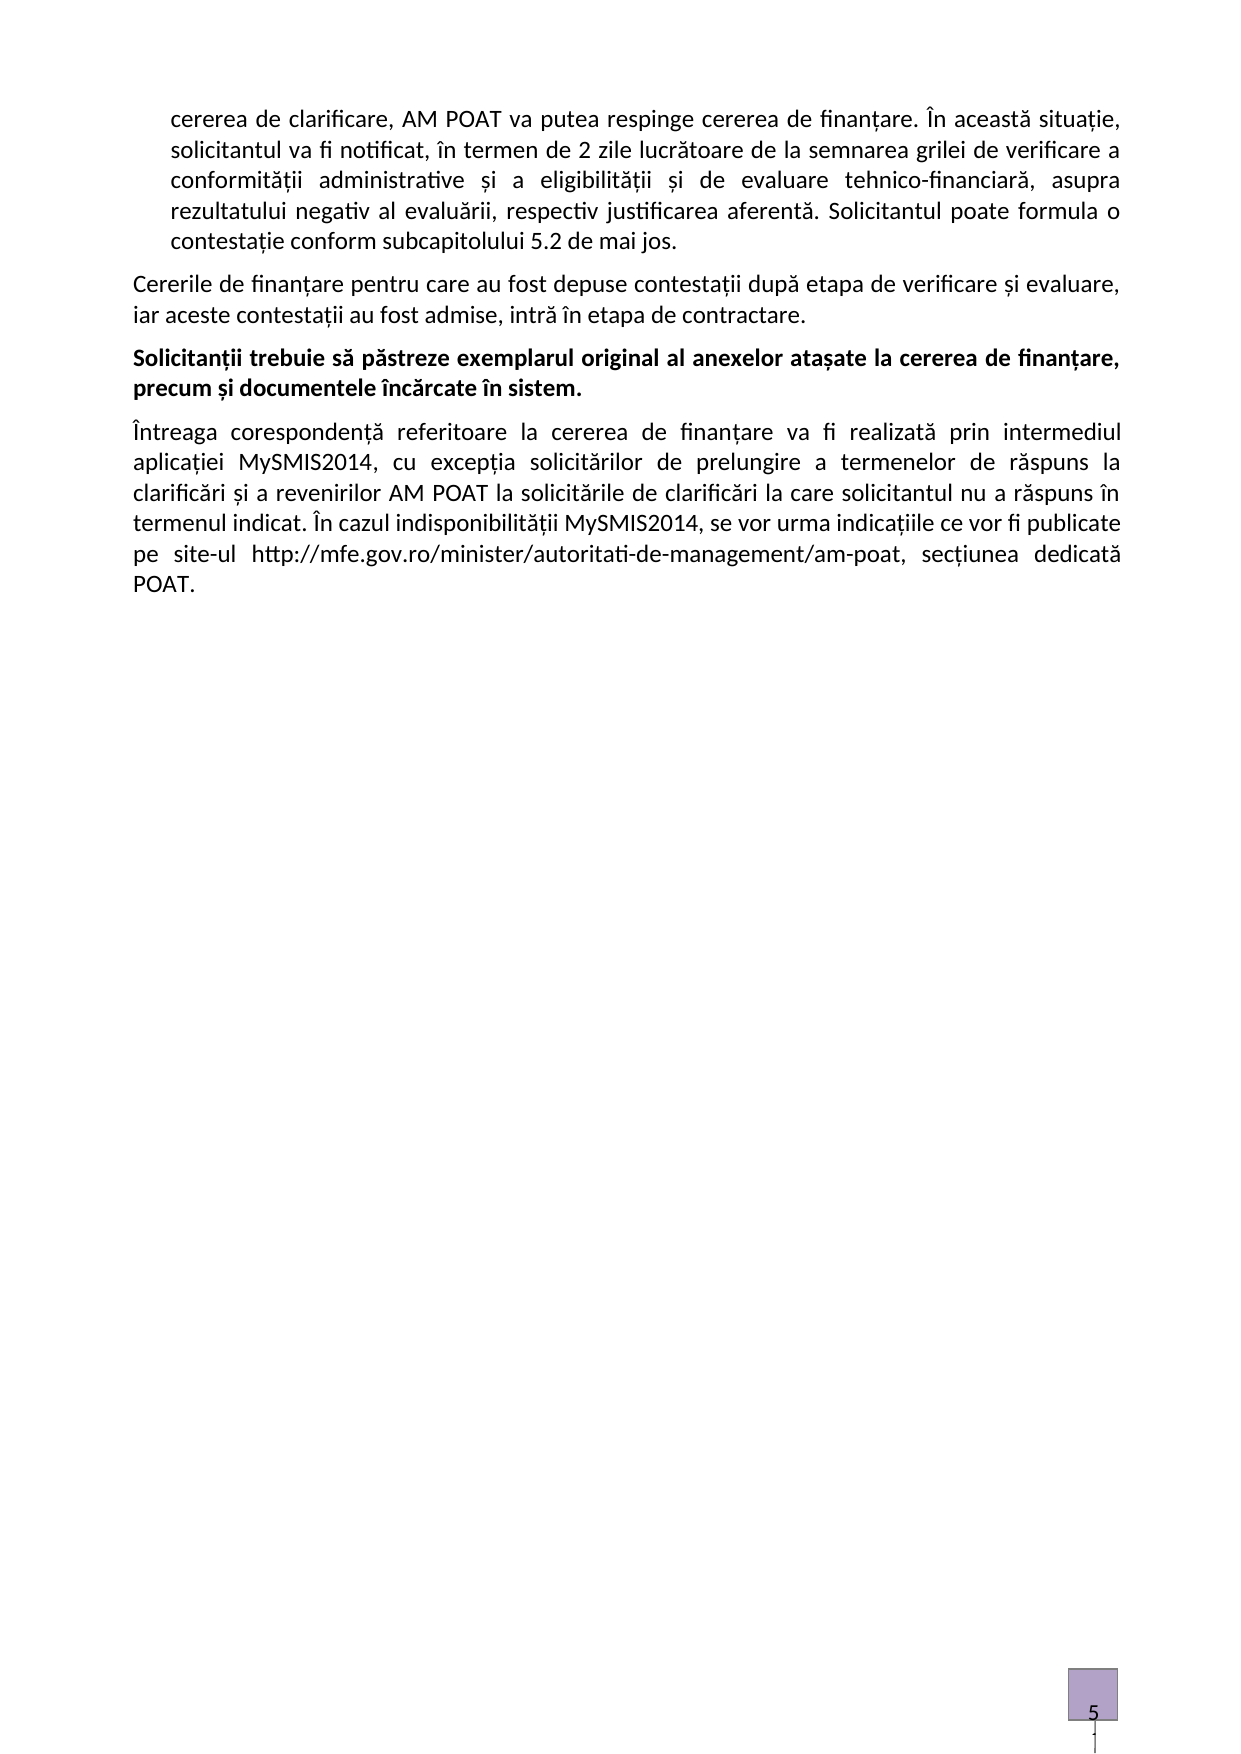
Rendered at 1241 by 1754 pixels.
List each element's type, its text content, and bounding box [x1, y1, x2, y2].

text Întreaga corespondenţă referitoare la cererea de finanţare va fi realizată prin intermediul aplicației MySMIS2014, cu excepția solicitărilor de prelungire a termenelor de răspuns la clarificări și a revenirilor AM POAT la solicitările de clarificări la care solicitantul nu a răspuns în termenul indicat. În cazul indisponibilității MySMIS2014, se vor urma indicațiile ce vor fi publicate pe site-ul http://mfe.gov.ro/minister/autoritati-de-management/am-poat, secțiunea dedicată POAT. [133, 416, 1122, 599]
text Cererile de finanțare pentru care au fost depuse contestații după etapa de verificare și evaluare, iar aceste contestații au fost admise, intră în etapa de contractare. [133, 268, 1122, 329]
text Solicitanții trebuie să păstreze exemplarul original al anexelor atașate la cererea de finanțare, precum și documentele încărcate în sistem. [133, 342, 1122, 403]
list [133, 103, 1122, 256]
